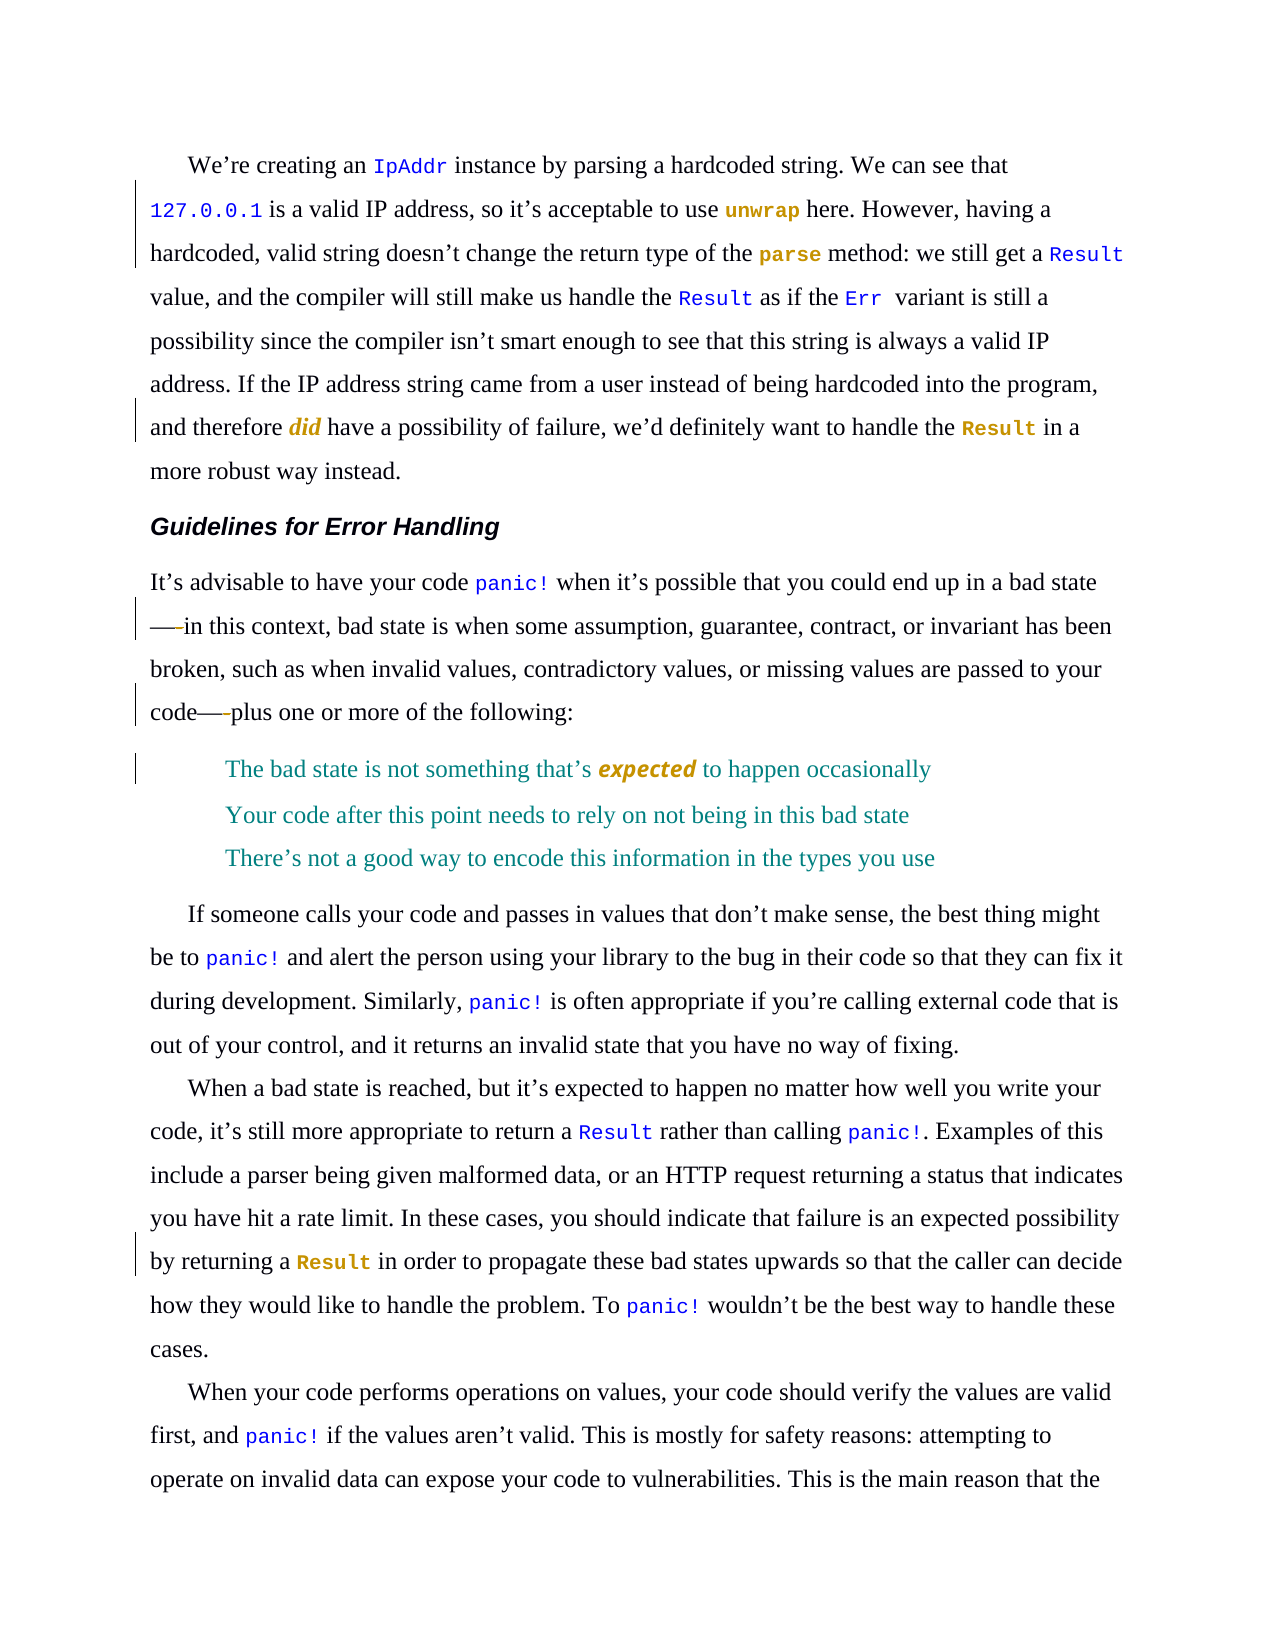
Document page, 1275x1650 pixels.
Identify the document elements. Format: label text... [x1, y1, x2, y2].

text There’s not a good way to encode this information in the types you use [225, 843, 1125, 872]
text We’re creating an IpAddr instance by parsing a hardcoded string. We can see that 127.0.0.1 is a valid IP address, so it’s acceptable to use unwrap here. However, having a hardcoded, valid string doesn’t change the return type of the parse method: we still get a Result value, and the compiler will still make us handle the Result as if the Err variant is still a possibility since the compiler isn’t smart enough to see that this string is always a valid IP address. If the IP address string came from a user instead of being hardcoded into the program, and therefore did have a possibility of failure, we’d definitely want to handle the Result in a more robust way instead. [150, 150, 1125, 485]
text If someone calls your code and passes in values that don’t make sense, the best thing might be to panic! and alert the person using your library to the bug in their code so that they can fix it during development. Similarly, panic! is often appropriate if you’re calling external code that is out of your control, and it returns an invalid state that you have no way of fixing. [150, 899, 1125, 1058]
text It’s advisable to have your code panic! when it’s possible that you could end up in a bad state—in this context, bad state is when some assumption, guarantee, contract, or invariant has been broken, such as when invalid values, contradictory values, or missing values are passed to your code—plus one or more of the following: [150, 567, 1125, 726]
text When a bad state is reached, but it’s expected to happen no matter how well you write your code, it’s still more appropriate to return a Result rather than calling panic!. Examples of this include a parser being given malformed data, or an HTTP request returning a status that indicates you have hit a rate limit. In these cases, you should indicate that failure is an expected possibility by returning a Result in order to propagate these bad states upwards so that the caller can decide how they would like to handle the problem. To panic! wouldn’t be the best way to handle these cases. [150, 1073, 1125, 1363]
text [150, 1377, 1125, 1493]
text Guidelines for Error Handling [150, 512, 1125, 540]
text Your code after this point needs to rely on not being in this bad state [225, 800, 1125, 829]
text The bad state is not something that’s expected to happen occasionally [225, 753, 1125, 784]
